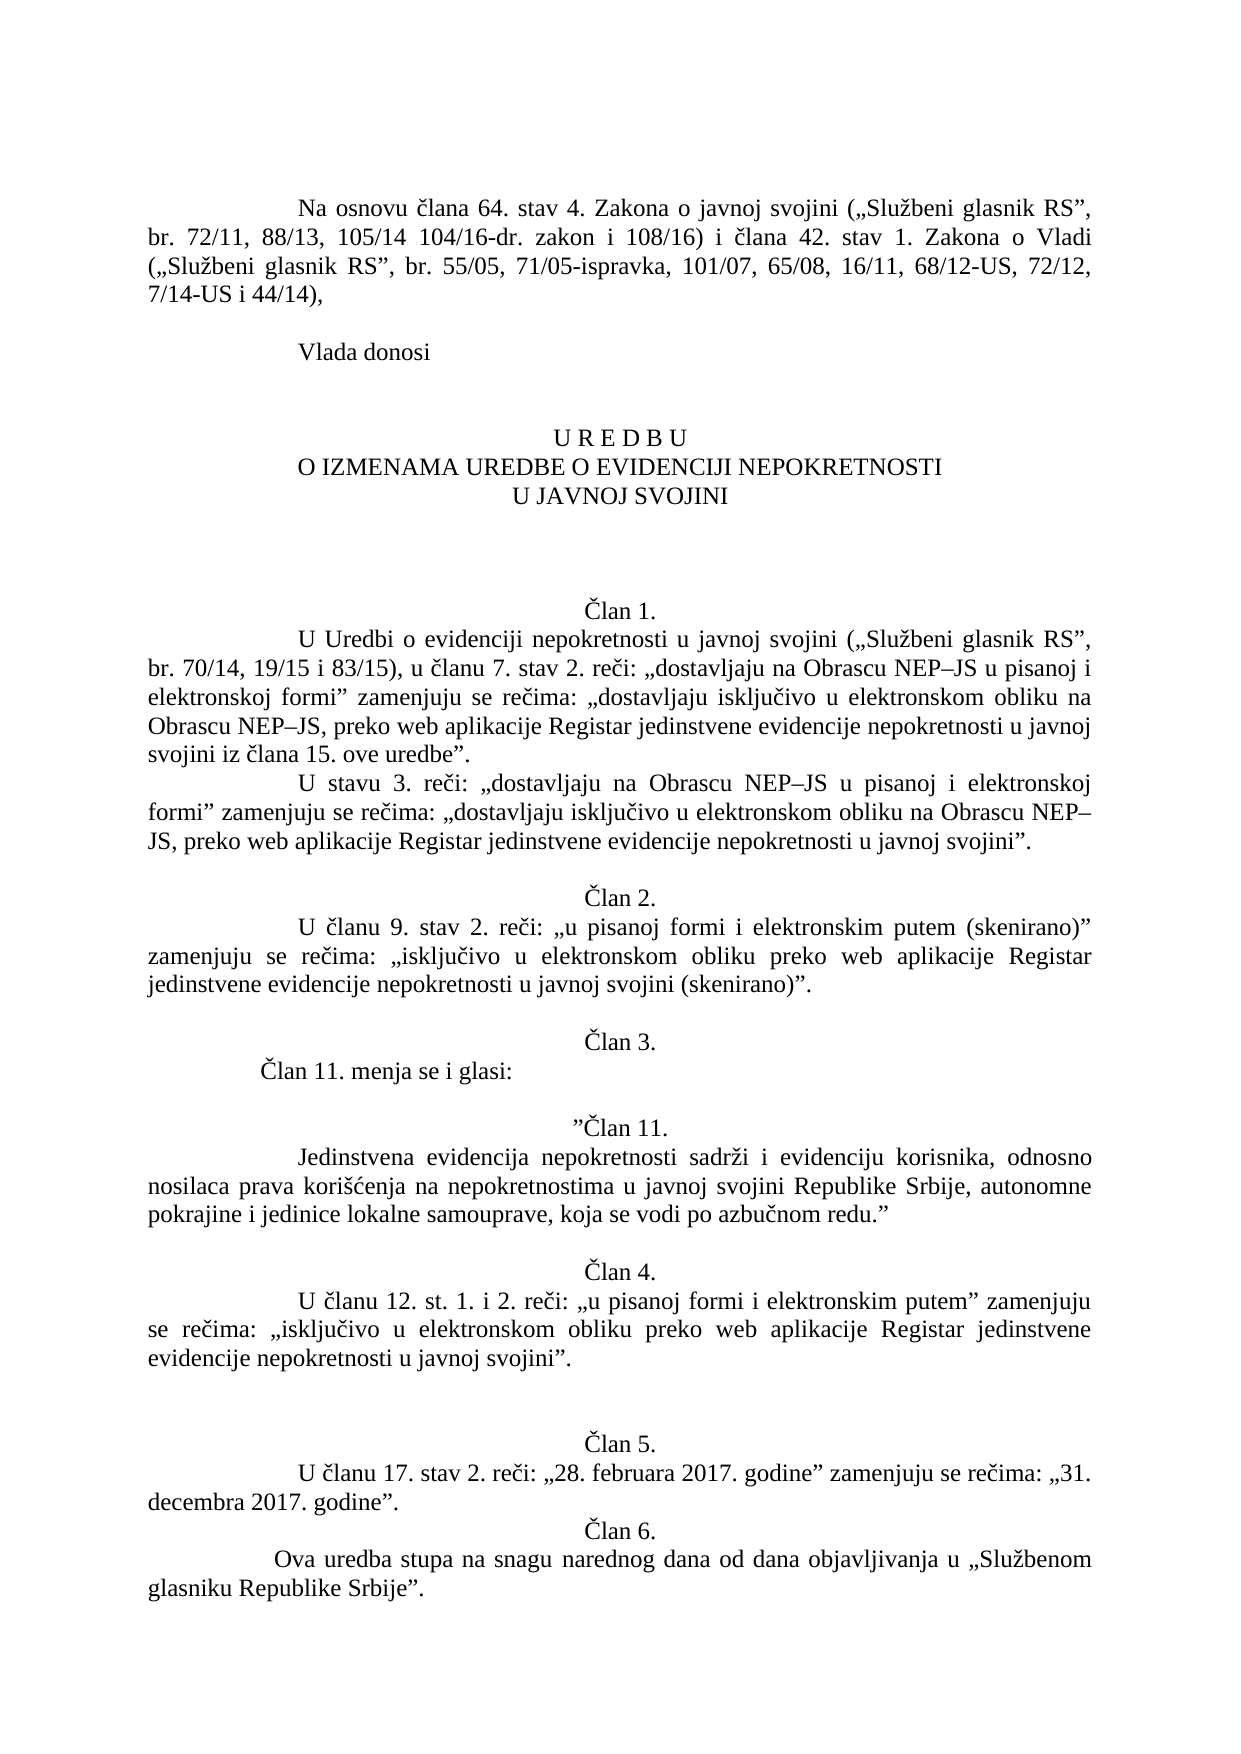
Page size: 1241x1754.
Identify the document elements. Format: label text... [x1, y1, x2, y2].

text U stavu 3. reči: „dostavljaju na Obrascu NEP–JS u pisanoj i elektronskoj formi” zamenjuju se rečima: „dostavljaju isključivo u elektronskom obliku na Obrascu NEP–JS, preko web aplikacije Registar jedinstvene evidencije nepokretnosti u javnoj svojini”. [148, 768, 1092, 854]
text Član 1. [148, 596, 1092, 624]
text Član 3. [148, 1027, 1092, 1056]
text Jedinstvena evidencija nepokretnosti sadrži i evidenciju korisnika, odnosno nosilaca prava korišćenja na nepokretnostima u javnoj svojini Republike Srbije, autonomne pokrajine i jedinice lokalne samouprave, koja se vodi po azbučnom redu.” [148, 1142, 1092, 1228]
text O IZMENAMA UREDBE O EVIDENCIJI NEPOKRETNOSTI [148, 452, 1092, 481]
text U Uredbi o evidenciji nepokretnosti u javnoj svojini („Službeni glasnik RS”, br. 70/14, 19/15 i 83/15), u članu 7. stav 2. reči: „dostavljaju na Obrascu NEP–JS u pisanoj i elektronskoj formi” zamenjuju se rečima: „dostavljaju isključivo u elektronskom obliku na Obrascu NEP–JS, preko web aplikacije Registar jedinstvene evidencije nepokretnosti u javnoj svojini iz člana 15. ove uredbe”. [148, 624, 1092, 768]
text Član 4. [148, 1257, 1092, 1286]
text Član 2. [148, 883, 1092, 912]
text U R E D B U [148, 423, 1092, 452]
text Na osnovu člana 64. stav 4. Zakona o javnoj svojini („Službeni glasnik RS”, br. 72/11, 88/13, 105/14 104/16-dr. zakon i 108/16) i člana 42. stav 1. Zakona o Vladi („Službeni glasnik RS”, br. 55/05, 71/05-ispravka, 101/07, 65/08, 16/11, 68/12-US, 72/12, 7/14-US i 44/14), [148, 193, 1092, 308]
text Član 6. [148, 1516, 1092, 1544]
text Član 11. menja se i glasi: [148, 1056, 1092, 1084]
text U članu 17. stav 2. reči: „28. februara 2017. godine” zamenjuju se rečima: „31. decembra 2017. godine”. [148, 1458, 1092, 1516]
text Vlada donosi [148, 337, 1092, 366]
text U članu 9. stav 2. reči: „u pisanoj formi i elektronskim putem (skenirano)” zamenjuju se rečima: „isključivo u elektronskom obliku preko web aplikacije Registar jedinstvene evidencije nepokretnosti u javnoj svojini (skenirano)”. [148, 912, 1092, 998]
text U članu 12. st. 1. i 2. reči: „u pisanoj formi i elektronskim putem” zamenjuju se rečima: „isključivo u elektronskom obliku preko web aplikacije Registar jedinstvene evidencije nepokretnosti u javnoj svojini”. [148, 1286, 1092, 1372]
text U JAVNOJ SVOJINI [148, 481, 1092, 509]
text ”Član 11. [148, 1113, 1092, 1142]
text Ova uredba stupa na snagu narednog dana od dana objavljivanja u „Službenom glasniku Republike Srbije”. [148, 1544, 1092, 1602]
text Član 5. [148, 1429, 1092, 1458]
